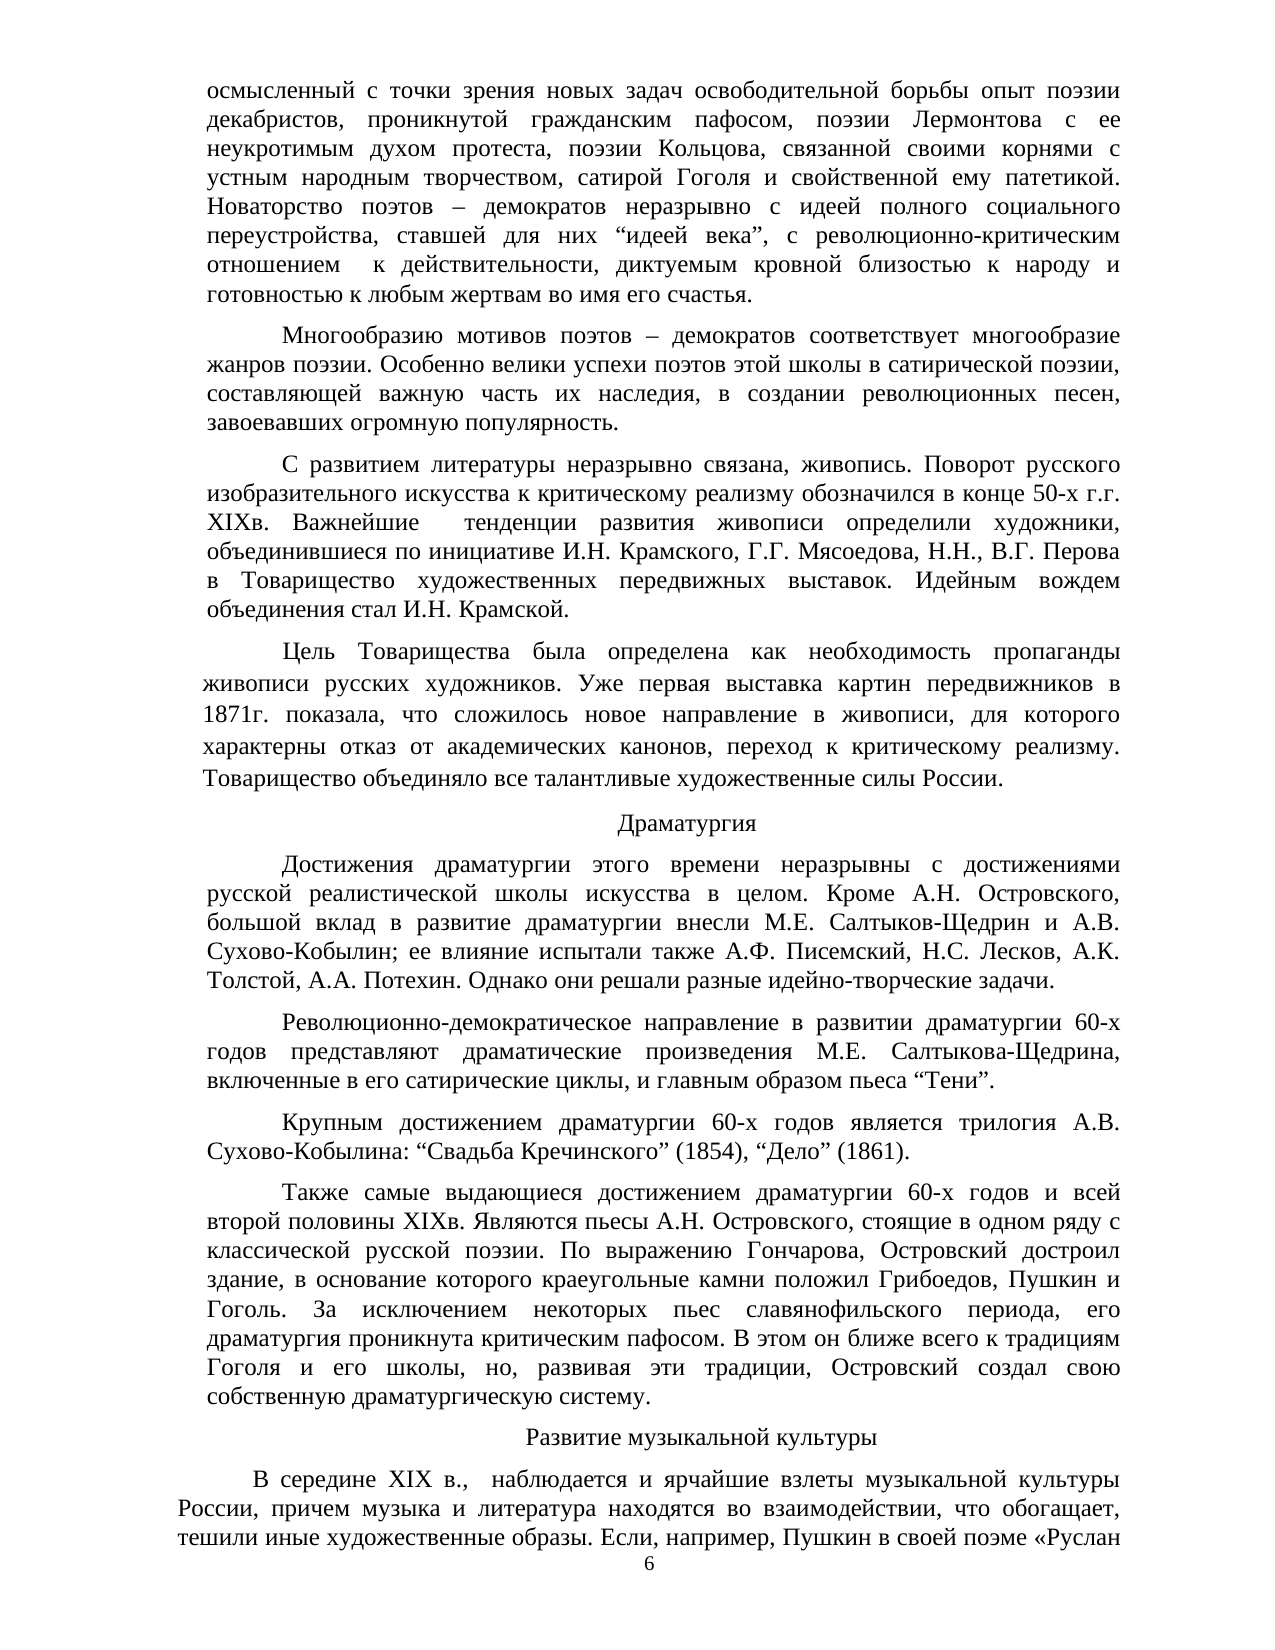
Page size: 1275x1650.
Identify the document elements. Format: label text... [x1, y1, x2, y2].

text Крупным достижением драматургии 60-х годов является трилогия А.В. Сухово-Кобылина: “Свадьба Кречинского” (1854), “Дело” (1861). [207, 1107, 1121, 1165]
text Революционно-демократическое направление в развитии драматургии 60-х годов представляют драматические произведения М.Е. Салтыкова-Щедрина, включенные в его сатирические циклы, и главным образом пьеса “Тени”. [207, 1007, 1121, 1094]
text Достижения драматургии этого времени неразрывны с достижениями русской реалистической школы искусства в целом. Кроме А.Н. Островского, большой вклад в развитие драматургии внесли М.Е. Салтыков-Щедрин и А.В. Сухово-Кобылин; ее влияние испытали также А.Ф. Писемский, Н.С. Лесков, А.К. Толстой, А.А. Потехин. Однако они решали разные идейно-творческие задачи. [207, 849, 1121, 994]
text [177, 1464, 1121, 1551]
text Цель Товарищества была определена как необходимость пропаганды живописи русских художников. Уже первая выставка картин передвижников в 1871г. показала, что сложилось новое направление в живописи, для которого характерны отказ от академических канонов, переход к критическому реализму. Товарищество объединяло все талантливые художественные силы России. [202, 636, 1121, 792]
text С развитием литературы неразрывно связана, живопись. Поворот русского изобразительного искусства к критическому реализму обозначился в конце 50-х г.г. XIXв. Важнейшие тенденции развития живописи определили художники, объединившиеся по инициативе И.Н. Крамского, Г.Г. Мясоедова, Н.Н., В.Г. Перова в Товарищество художественных передвижных выставок. Идейным вождем объединения стал И.Н. Крамской. [207, 449, 1121, 623]
text Развитие музыкальной культуры [207, 1422, 1121, 1451]
text Драматургия [177, 807, 1121, 837]
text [207, 75, 1121, 307]
text Многообразию мотивов поэтов – демократов соответствует многообразие жанров поэзии. Особенно велики успехи поэтов этой школы в сатирической поэзии, составляющей важную часть их наследия, в создании революционных песен, завоевавших огромную популярность. [207, 320, 1121, 436]
text Также самые выдающиеся достижением драматургии 60-х годов и всей второй половины XIXв. Являются пьесы А.Н. Островского, стоящие в одном ряду с классической русской поэзии. По выражению Гончарова, Островский достроил здание, в основание которого краеугольные камни положил Грибоедов, Пушкин и Гоголь. За исключением некоторых пьес славянофильского периода, его драматургия проникнута критическим пафосом. В этом он ближе всего к традициям Гоголя и его школы, но, развивая эти традиции, Островский создал свою собственную драматургическую систему. [207, 1177, 1121, 1410]
